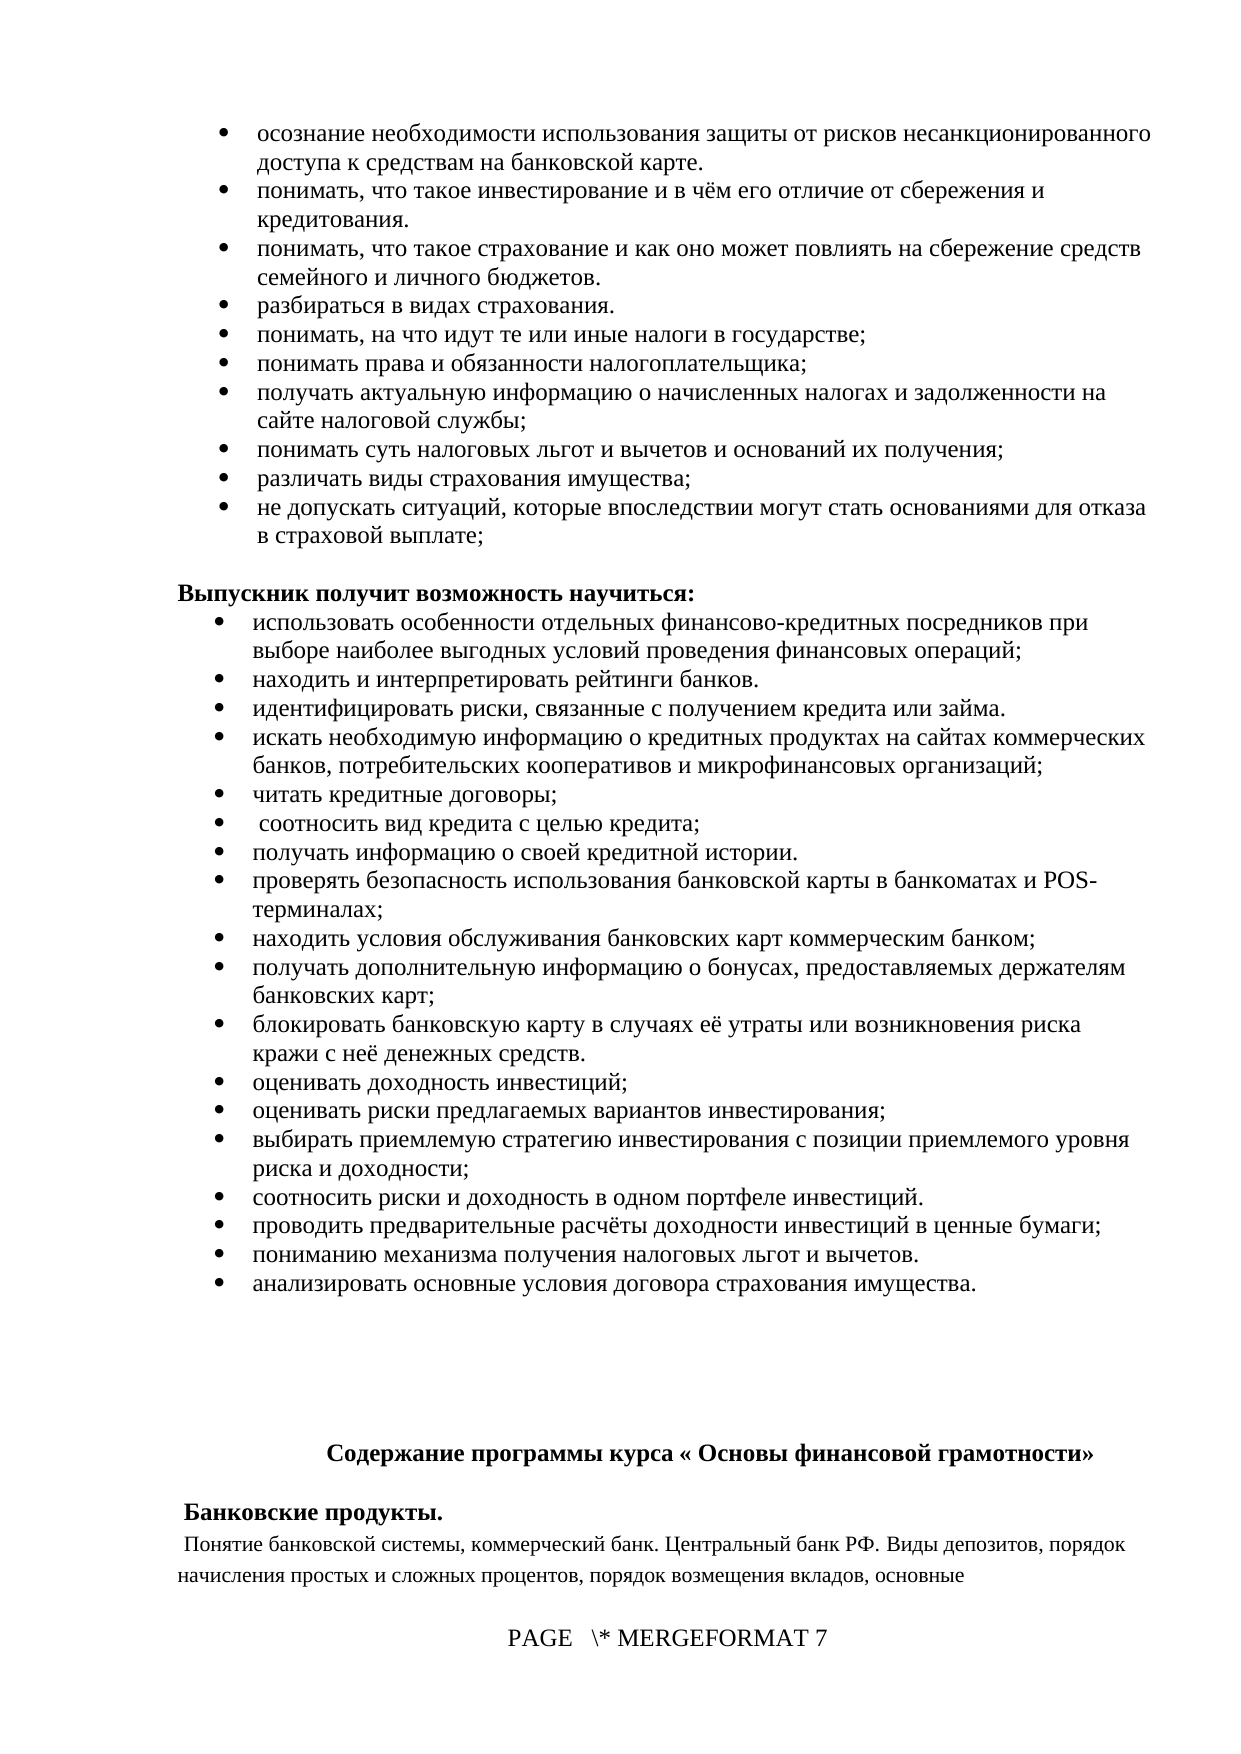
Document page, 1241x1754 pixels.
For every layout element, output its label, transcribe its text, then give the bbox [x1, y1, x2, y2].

text Банковские продукты. [177, 1495, 1152, 1526]
list проверять безопасность использования банковской карты в банкоматах и POS-терминалах; [215, 866, 1152, 923]
list понимать права и обязанности налогоплательщика; [219, 348, 1152, 377]
list осознание необходимости использования защиты от рисков несанкционированного доступа к средствам на банковской карте. [219, 118, 1152, 176]
list использовать особенности отдельных финансово-кредитных посредников при выборе наиболее выгодных условий проведения финансовых операций; [215, 607, 1152, 664]
list идентифицировать риски, связанные с получением кредита или займа. [215, 693, 1152, 722]
list находить условия обслуживания банковских карт коммерческим банком; [215, 923, 1152, 952]
list искать необходимую информацию о кредитных продуктах на сайтах коммерческих банков, потребительских кооперативов и микрофинансовых организаций; [215, 722, 1152, 779]
list понимать, что такое страхование и как оно может повлиять на сбережение средств семейного и личного бюджетов. [219, 233, 1152, 291]
list анализировать основные условия договора страхования имущества. [215, 1268, 1152, 1297]
list пониманию механизма получения налоговых льгот и вычетов. [215, 1239, 1152, 1268]
list понимать суть налоговых льгот и вычетов и оснований их получения; [219, 434, 1152, 463]
text Выпускник получит возможность научиться: [177, 578, 1152, 607]
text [177, 1526, 1152, 1587]
list читать кредитные договоры; [215, 779, 1152, 808]
text Содержание программы курса « Основы финансовой грамотности» [326, 1438, 1152, 1467]
list блокировать банковскую карту в случаях её утраты или возникновения риска кражи с неё денежных средств. [215, 1009, 1152, 1067]
list находить и интерпретировать рейтинги банков. [215, 664, 1152, 693]
list оценивать риски предлагаемых вариантов инвестирования; [215, 1096, 1152, 1124]
list получать дополнительную информацию о бонусах, предоставляемых держателям банковских карт; [215, 952, 1152, 1009]
list оценивать доходность инвестиций; [215, 1067, 1152, 1096]
list понимать, на что идут те или иные налоги в государстве; [219, 319, 1152, 348]
list различать виды страхования имущества; [219, 463, 1152, 492]
list разбираться в видах страхования. [219, 291, 1152, 319]
list получать актуальную информацию о начисленных налогах и задолженности на сайте налоговой службы; [219, 377, 1152, 434]
list проводить предварительные расчёты доходности инвестиций в ценные бумаги; [215, 1211, 1152, 1239]
list соотносить вид кредита с целью кредита; [215, 808, 1152, 837]
list не допускать ситуаций, которые впоследствии могут стать основаниями для отказа в страховой выплате; [219, 492, 1152, 549]
list получать информацию о своей кредитной истории. [215, 837, 1152, 866]
list соотносить риски и доходность в одном портфеле инвестиций. [215, 1182, 1152, 1211]
list выбирать приемлемую стратегию инвестирования с позиции приемлемого уровня риска и доходности; [215, 1124, 1152, 1182]
list понимать, что такое инвестирование и в чём его отличие от сбережения и кредитования. [219, 176, 1152, 233]
